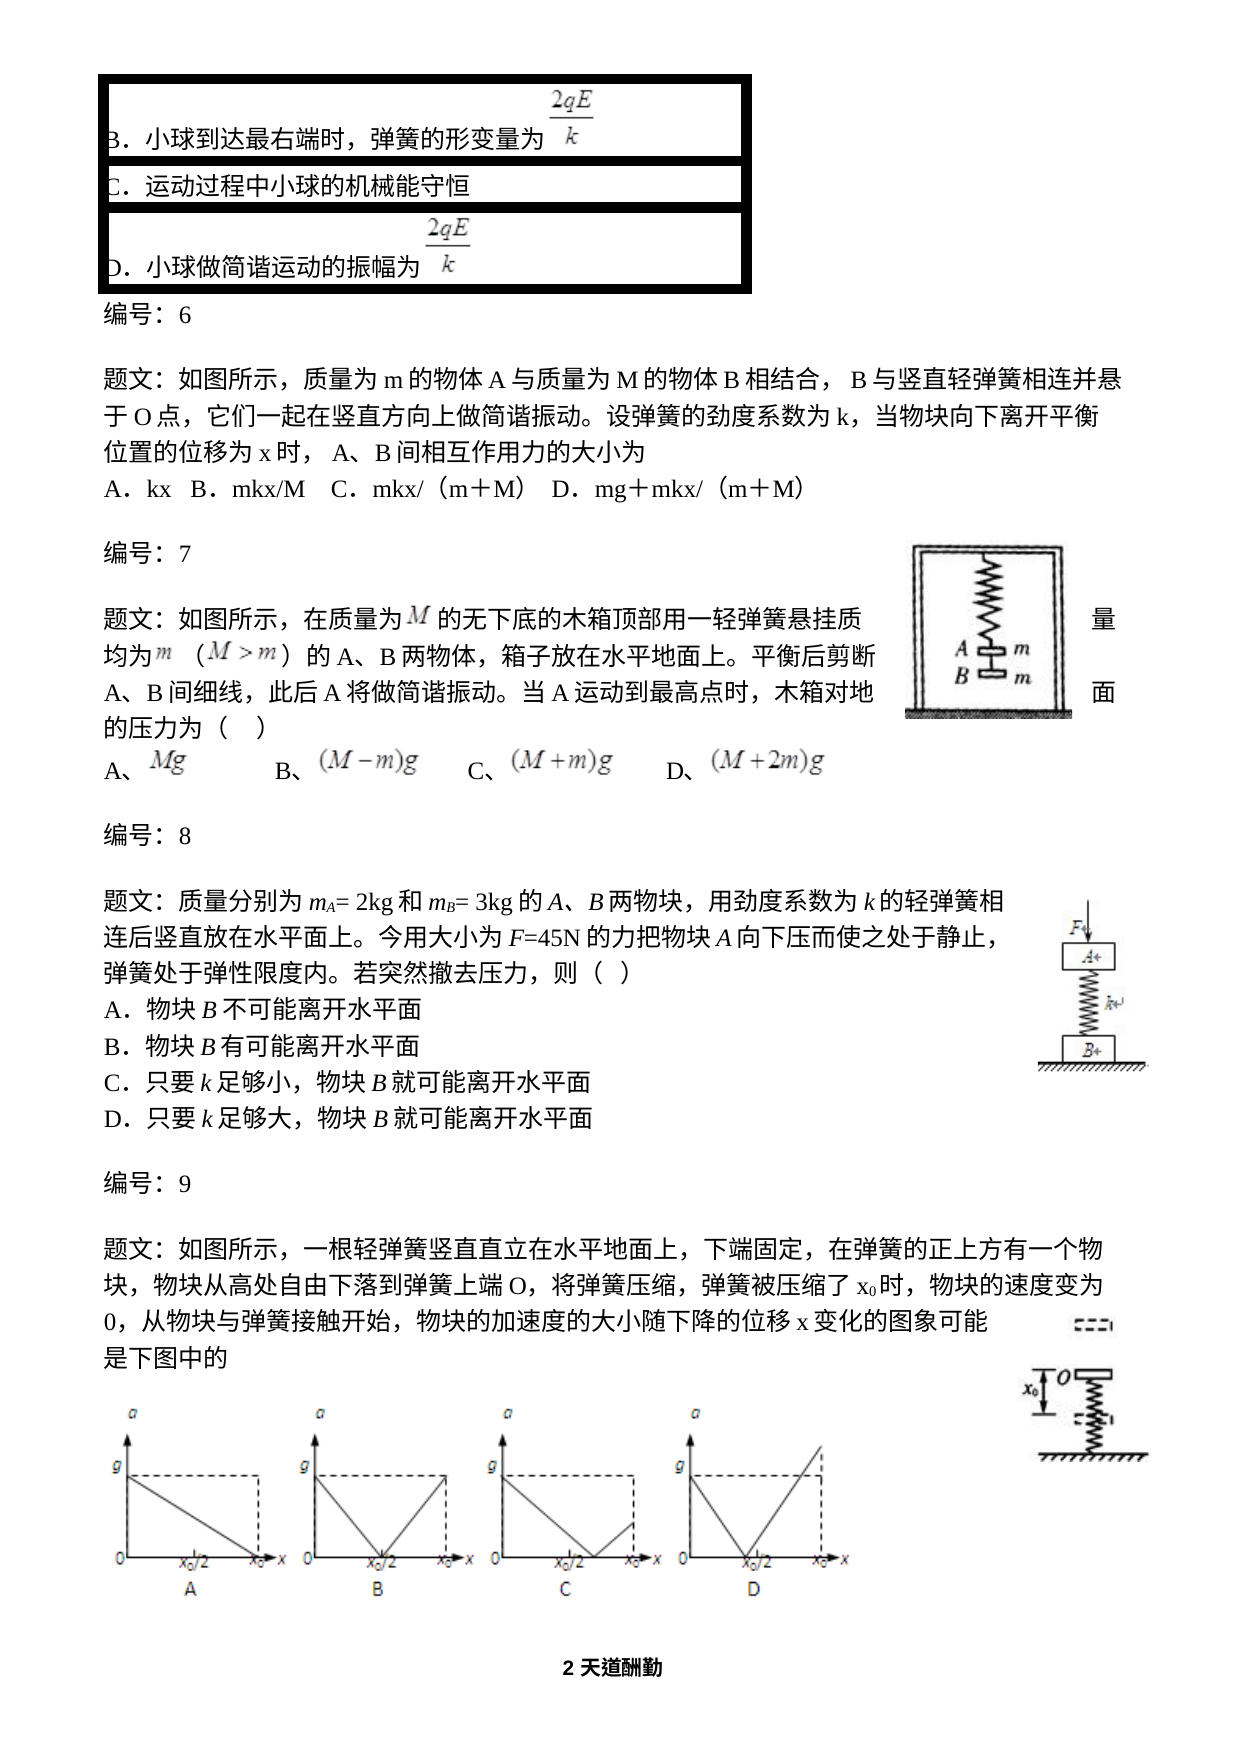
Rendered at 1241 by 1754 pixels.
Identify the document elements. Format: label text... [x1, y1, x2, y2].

picture [545, 84, 600, 149]
text 题文：如图所示，一根轻弹簧竖直直立在水平地面上，下端固定，在弹簧的正上方有一个物块，物块从高处自由下落到弹簧上端O，将弹簧压缩，弹簧被压缩了x0时，物块的速度变为0，从物块与弹簧接触开始，物块的加速度的大小随下降的位移x变化的图象可能是下图中的 [103, 1229, 1122, 1374]
text 编号：6 [103, 294, 1122, 331]
text 题文：如图所示，在质量为的无下底的木箱顶部用一轻弹簧悬挂质量均为（）的A、B两物体，箱子放在水平地面上。平衡后剪断A、B间细线，此后A将做简谐振动。当A运动到最高点时，木箱对地面的压力为（ ） A、 B、 C、 D、 [103, 599, 1122, 786]
picture [421, 212, 477, 277]
picture [103, 1403, 852, 1604]
text 题文：如图所示，质量为m的物体A与质量为M的物体B相结合， B与竖直轻弹簧相连并悬于O点，它们一起在竖直方向上做简谐振动。设弹簧的劲度系数为k，当物块向下离开平衡位置的位移为x时， A、B间相互作用力的大小为 A．kx B．mkx/M C．mkx/（m＋M） D．mg＋mkx/（m＋M） [103, 360, 1122, 505]
picture [708, 745, 829, 780]
table_cell C．运动过程中小球的机械能守恒 [109, 166, 741, 202]
picture [403, 601, 438, 629]
picture [905, 540, 1073, 719]
text 编号：9 [103, 1164, 1122, 1200]
picture [205, 635, 282, 666]
text 题文：质量分别为mA= 2kg和mB= 3kg的A、B两物块，用劲度系数为k的轻弹簧相连后竖直放在水平面上。今用大小为F=45N的力把物块A向下压而使之处于静止，弹簧处于弹性限度内。若突然撤去压力，则（ ） A．物块B不可能离开水平面 B．物块B有可能离开水平面 C．只要k足够小，物块B就可能离开水平面 D．只要k足够大，物块B就可能离开水平面 [103, 881, 1122, 1135]
picture [153, 643, 180, 666]
picture [1037, 887, 1149, 1073]
picture [1017, 1314, 1152, 1462]
picture [508, 745, 615, 780]
picture [316, 745, 423, 780]
table_cell B．小球到达最右端时，弹簧的形变量为 [109, 84, 741, 156]
text 编号：7 [103, 534, 1122, 570]
picture [146, 745, 190, 780]
table_cell D．小球做简谐运动的振幅为 [109, 213, 741, 284]
text 编号：8 [103, 816, 1122, 852]
